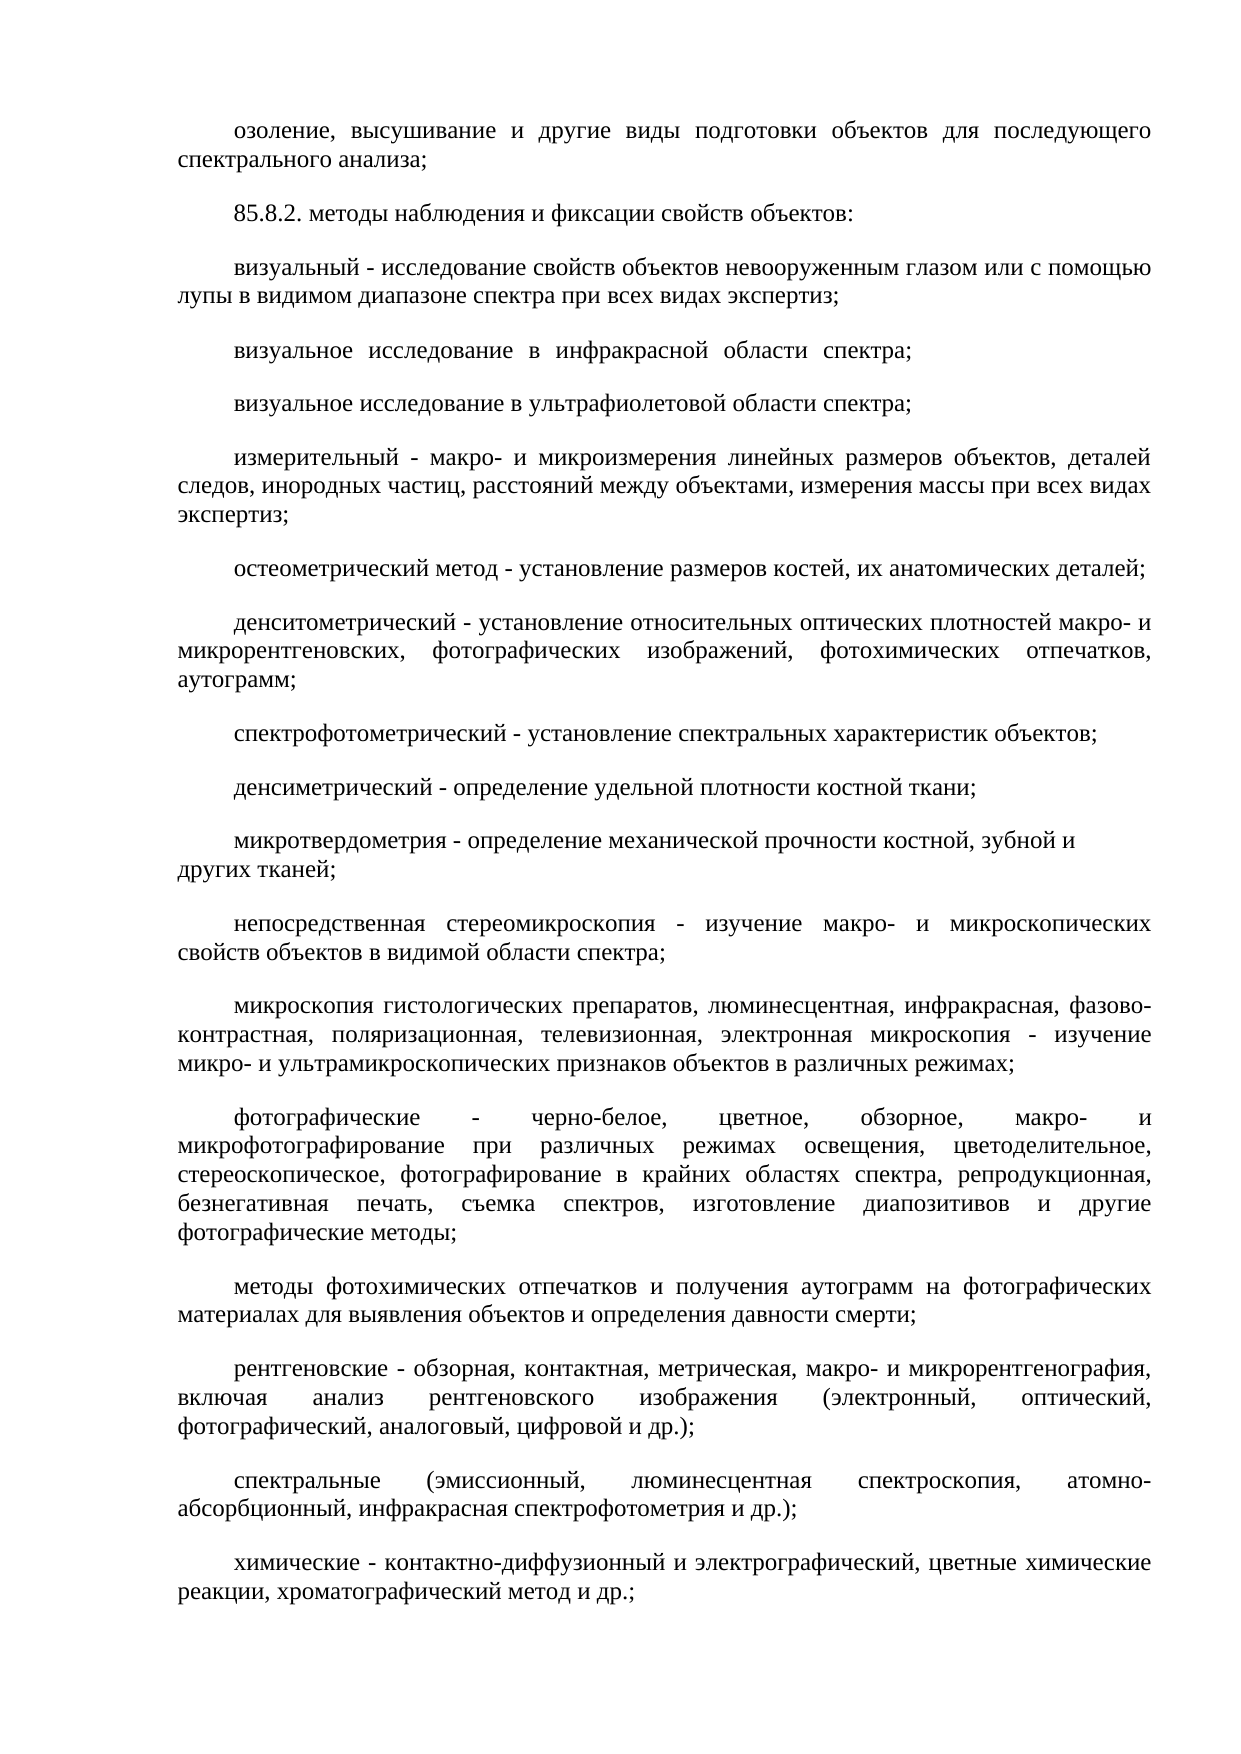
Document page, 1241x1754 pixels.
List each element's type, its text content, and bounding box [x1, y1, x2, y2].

text озоление, высушивание и другие виды подготовки объектов для последующего спектрального анализа; [177, 115, 1152, 173]
text фотографические - черно-белое, цветное, обзорное, макро- и микрофотографирование при различных режимах освещения, цветоделительное, стереоскопическое, фотографирование в крайних областях спектра, репродукционная, безнегативная печать, съемка спектров, изготовление диапозитивов и другие фотографические методы; [177, 1102, 1152, 1246]
text химические - контактно-диффузионный и электрографический, цветные химические реакции, хроматографический метод и др.; [177, 1547, 1152, 1605]
text спектрофотометрический - установление спектральных характеристик объектов; [233, 718, 1165, 747]
text остеометрический метод - установление размеров костей, их анатомических деталей; [233, 553, 1165, 582]
text визуальное исследование в инфракрасной области спектра; визуальное исследование в ультрафиолетовой области спектра; [233, 335, 913, 417]
text микроскопия гистологических препаратов, люминесцентная, инфракрасная, фазово- контрастная, поляризационная, телевизионная, электронная микроскопия - изучение микро- и ультрамикроскопических признаков объектов в различных режимах; [177, 991, 1152, 1077]
text спектральные (эмиссионный, люминесцентная спектроскопия, атомно- абсорбционный, инфракрасная спектрофотометрия и др.); [177, 1465, 1152, 1522]
text измерительный - макро- и микроизмерения линейных размеров объектов, деталей следов, инородных частиц, расстояний между объектами, измерения массы при всех видах экспертиз; [177, 442, 1152, 528]
text других тканей; [177, 854, 1165, 883]
text методы фотохимических отпечатков и получения аутограмм на фотографических материалах для выявления объектов и определения давности смерти; [177, 1271, 1152, 1328]
list методы наблюдения и фиксации свойств объектов: [233, 198, 1165, 227]
text визуальный - исследование свойств объектов невооруженным глазом или с помощью лупы в видимом диапазоне спектра при всех видах экспертиз; [177, 252, 1152, 309]
text рентгеновские - обзорная, контактная, метрическая, макро- и микрорентгенография, включая анализ рентгеновского изображения (электронный, оптический, фотографический, аналоговый, цифровой и др.); [177, 1353, 1152, 1440]
text денсиметрический - определение удельной плотности костной ткани; микротвердометрия - определение механической прочности костной, зубной и [233, 747, 1165, 854]
text денситометрический - установление относительных оптических плотностей макро- и микрорентгеновских, фотографических изображений, фотохимических отпечатков, аутограмм; [177, 607, 1152, 693]
text непосредственная стереомикроскопия - изучение макро- и микроскопических свойств объектов в видимой области спектра; [177, 908, 1152, 965]
